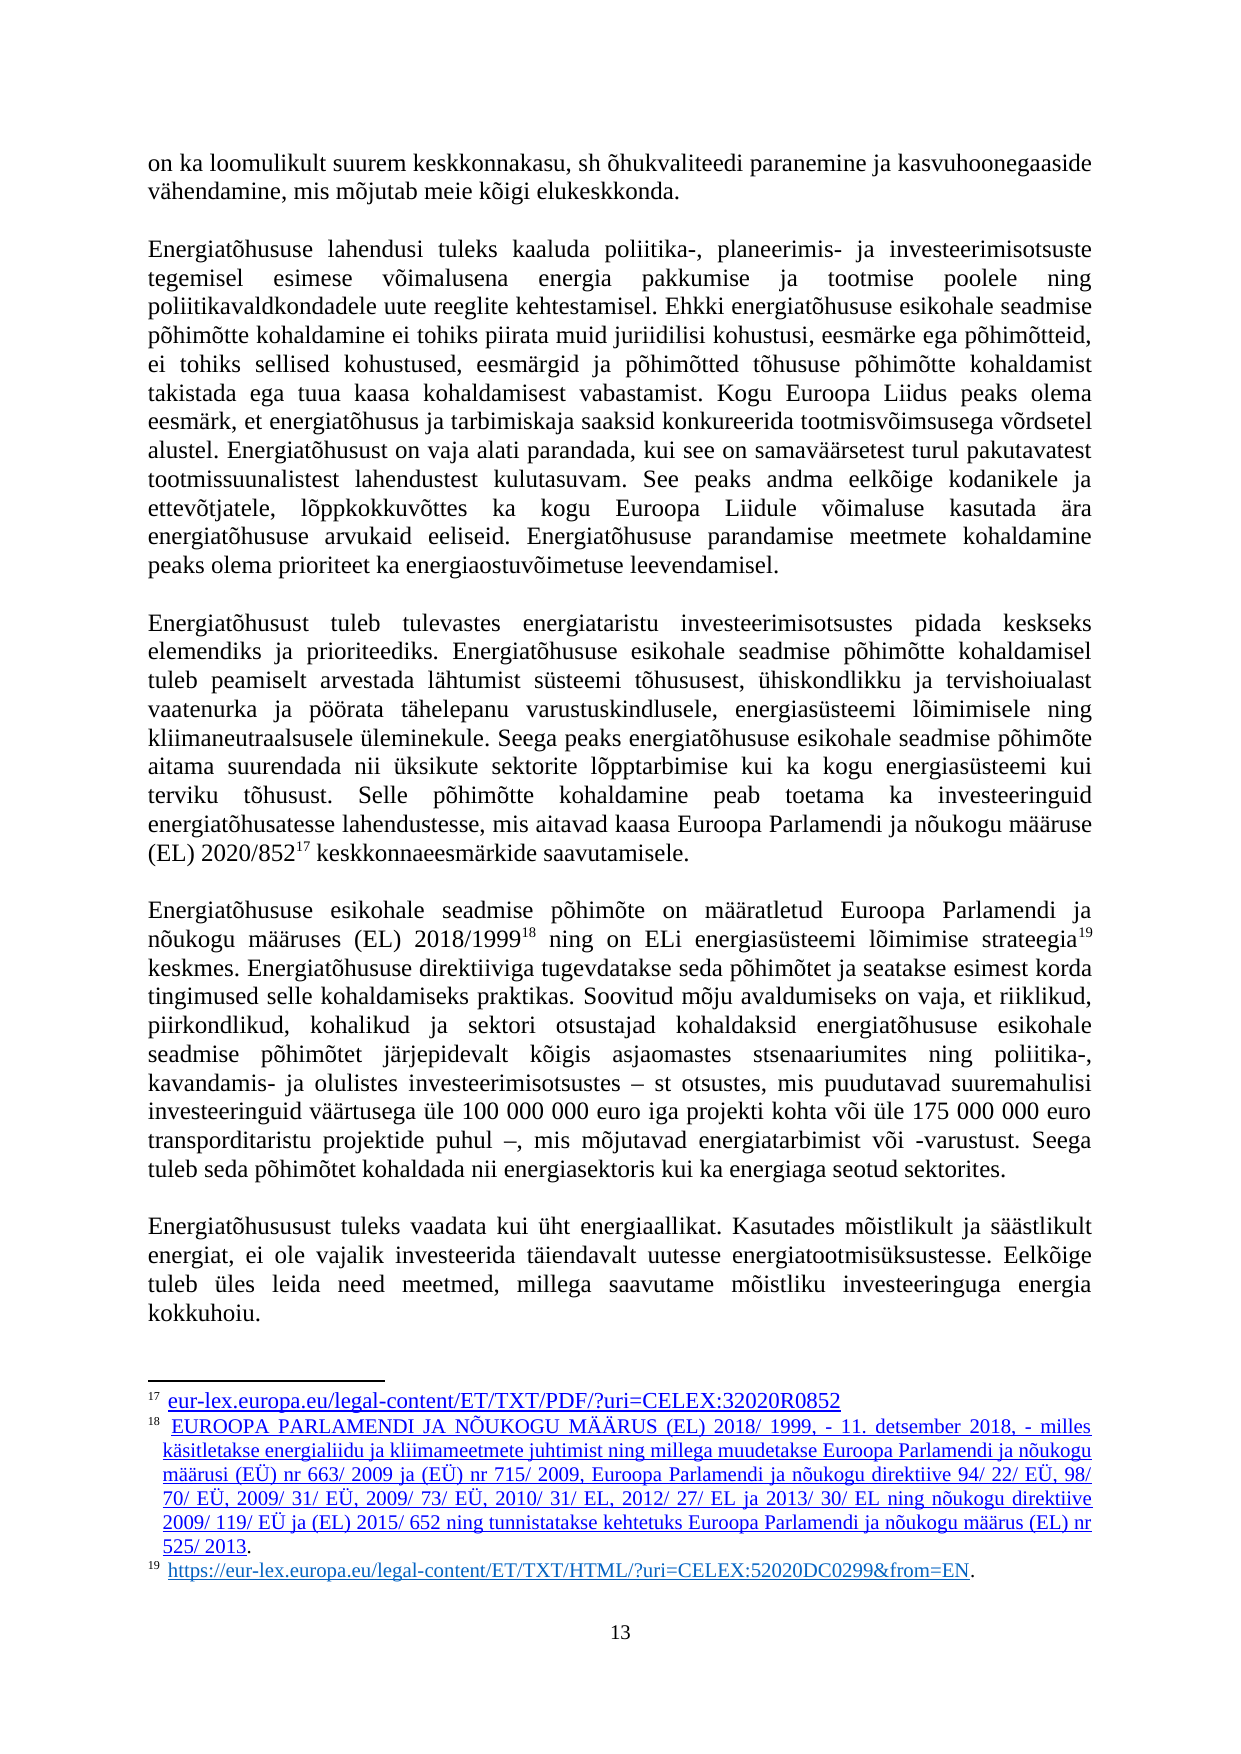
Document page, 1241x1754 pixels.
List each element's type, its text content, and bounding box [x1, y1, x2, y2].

text Energiatõhusust tuleb tulevastes energiataristu investeerimisotsustes pidada keskseks elemendiks ja prioriteediks. Energiatõhususe esikohale seadmise põhimõtte kohaldamisel tuleb peamiselt arvestada lähtumist süsteemi tõhususest, ühiskondlikku ja tervishoiualast vaatenurka ja pöörata tähelepanu varustuskindlusele, energiasüsteemi lõimimisele ning kliimaneutraalsusele üleminekule. Seega peaks energiatõhususe esikohale seadmise põhimõte aitama suurendada nii üksikute sektorite lõpptarbimise kui ka kogu energiasüsteemi kui terviku tõhusust. Selle põhimõtte kohaldamine peab toetama ka investeeringuid energiatõhusatesse lahendustesse, mis aitavad kaasa Euroopa Parlamendi ja nõukogu määruse (EL) 2020/852 keskkonnaeesmärkide saavutamisele. [148, 608, 1093, 866]
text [148, 148, 1093, 205]
text Energiatõhususe esikohale seadmise põhimõte on määratletud Euroopa Parlamendi ja nõukogu määruses (EL) 2018/1999 ning on ELi energiasüsteemi lõimimise strateegia keskmes. Energiatõhususe direktiiviga tugevdatakse seda põhimõtet ja seatakse esimest korda tingimused selle kohaldamiseks praktikas. Soovitud mõju avaldumiseks on vaja, et riiklikud, piirkondlikud, kohalikud ja sektori otsustajad kohaldaksid energiatõhususe esikohale seadmise põhimõtet järjepidevalt kõigis asjaomastes stsenaariumites ning poliitika-, kavandamis- ja olulistes investeerimisotsustes – st otsustes, mis puudutavad suuremahulisi investeeringuid väärtusega üle 100 000 000 euro iga projekti kohta või üle 175 000 000 euro transporditaristu projektide puhul –, mis mõjutavad energiatarbimist või -varustust. Seega tuleb seda põhimõtet kohaldada nii energiasektoris kui ka energiaga seotud sektorites. [148, 895, 1093, 1183]
text Energiatõhususust tuleks vaadata kui üht energiaallikat. Kasutades mõistlikult ja säästlikult energiat, ei ole vajalik investeerida täiendavalt uutesse energiatootmisüksustesse. Eelkõige tuleb üles leida need meetmed, millega saavutame mõistliku investeeringuga energia kokkuhoiu. [148, 1211, 1093, 1326]
text Energiatõhususe lahendusi tuleks kaaluda poliitika-, planeerimis- ja investeerimisotsuste tegemisel esimese võimalusena energia pakkumise ja tootmise poolele ning poliitikavaldkondadele uute reeglite kehtestamisel. Ehkki energiatõhususe esikohale seadmise põhimõtte kohaldamine ei tohiks piirata muid juriidilisi kohustusi, eesmärke ega põhimõtteid, ei tohiks sellised kohustused, eesmärgid ja põhimõtted tõhususe põhimõtte kohaldamist takistada ega tuua kaasa kohaldamisest vabastamist. Kogu Euroopa Liidus peaks olema eesmärk, et energiatõhusus ja tarbimiskaja saaksid konkureerida tootmisvõimsusega võrdsetel alustel. Energiatõhusust on vaja alati parandada, kui see on samaväärsetest turul pakutavatest tootmissuunalistest lahendustest kulutasuvam. See peaks andma eelkõige kodanikele ja ettevõtjatele, lõppkokkuvõttes ka kogu Euroopa Liidule võimaluse kasutada ära energiatõhususe arvukaid eeliseid. Energiatõhususe parandamise meetmete kohaldamine peaks olema prioriteet ka energiaostuvõimetuse leevendamisel. [148, 234, 1093, 579]
